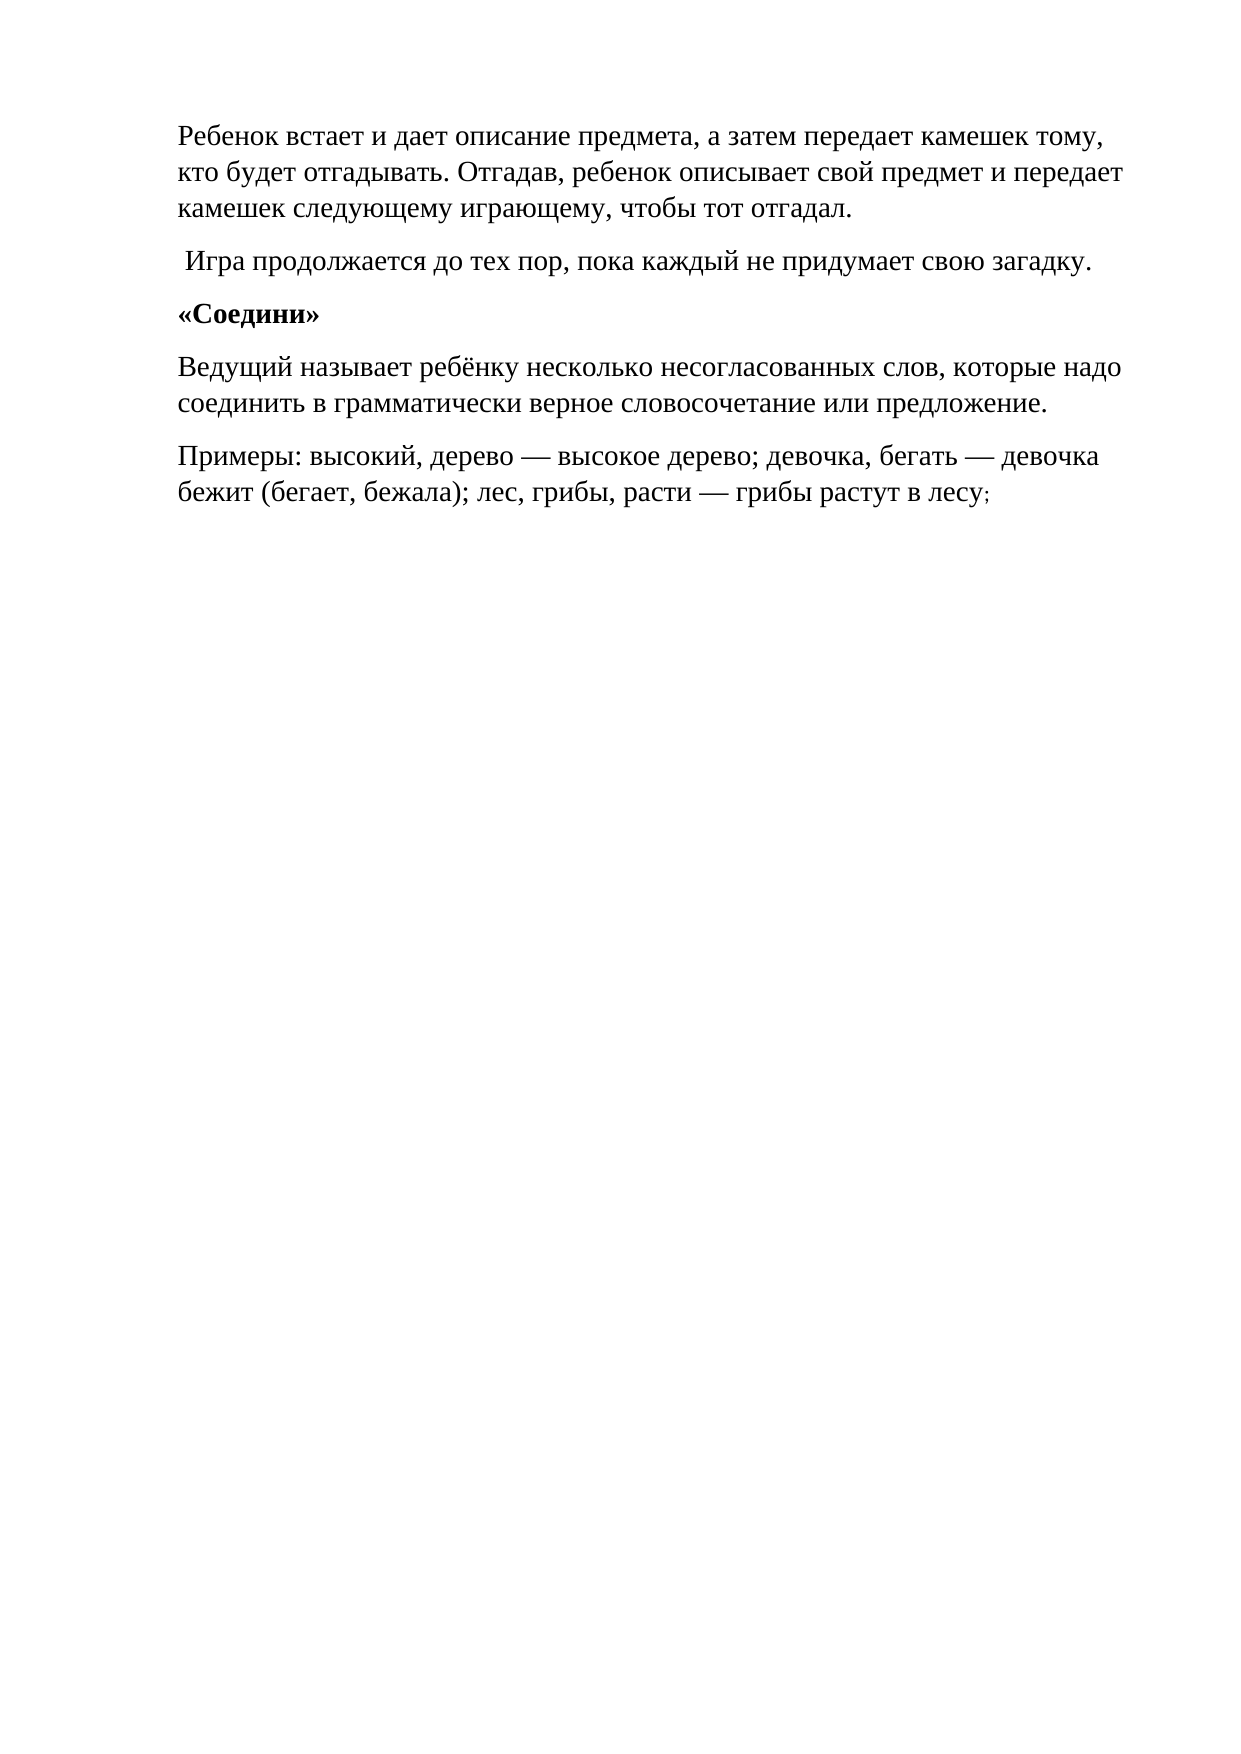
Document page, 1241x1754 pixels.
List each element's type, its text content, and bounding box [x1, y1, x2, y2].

text Игра продолжается до тех пор, пока каждый не придумает свою загадку. [177, 243, 1152, 277]
text «Соедини» [177, 296, 1152, 329]
text Примеры: высокий, дерево — высокое дерево; девочка, бегать — девочка бежит (бегает, бежала); лес, грибы, расти — грибы растут в лесу; [177, 438, 1152, 507]
text Ведущий называет ребёнку несколько несогласованных слов, которые надо соединить в грамматически верное словосочетание или предложение. [177, 349, 1152, 418]
text Ребенок встает и дает описание предмета, а затем передает камешек тому, кто будет отгадывать. Отгадав, ребенок описывает свой предмет и передает камешек следующему играющему, чтобы тот отгадал. [177, 118, 1152, 224]
